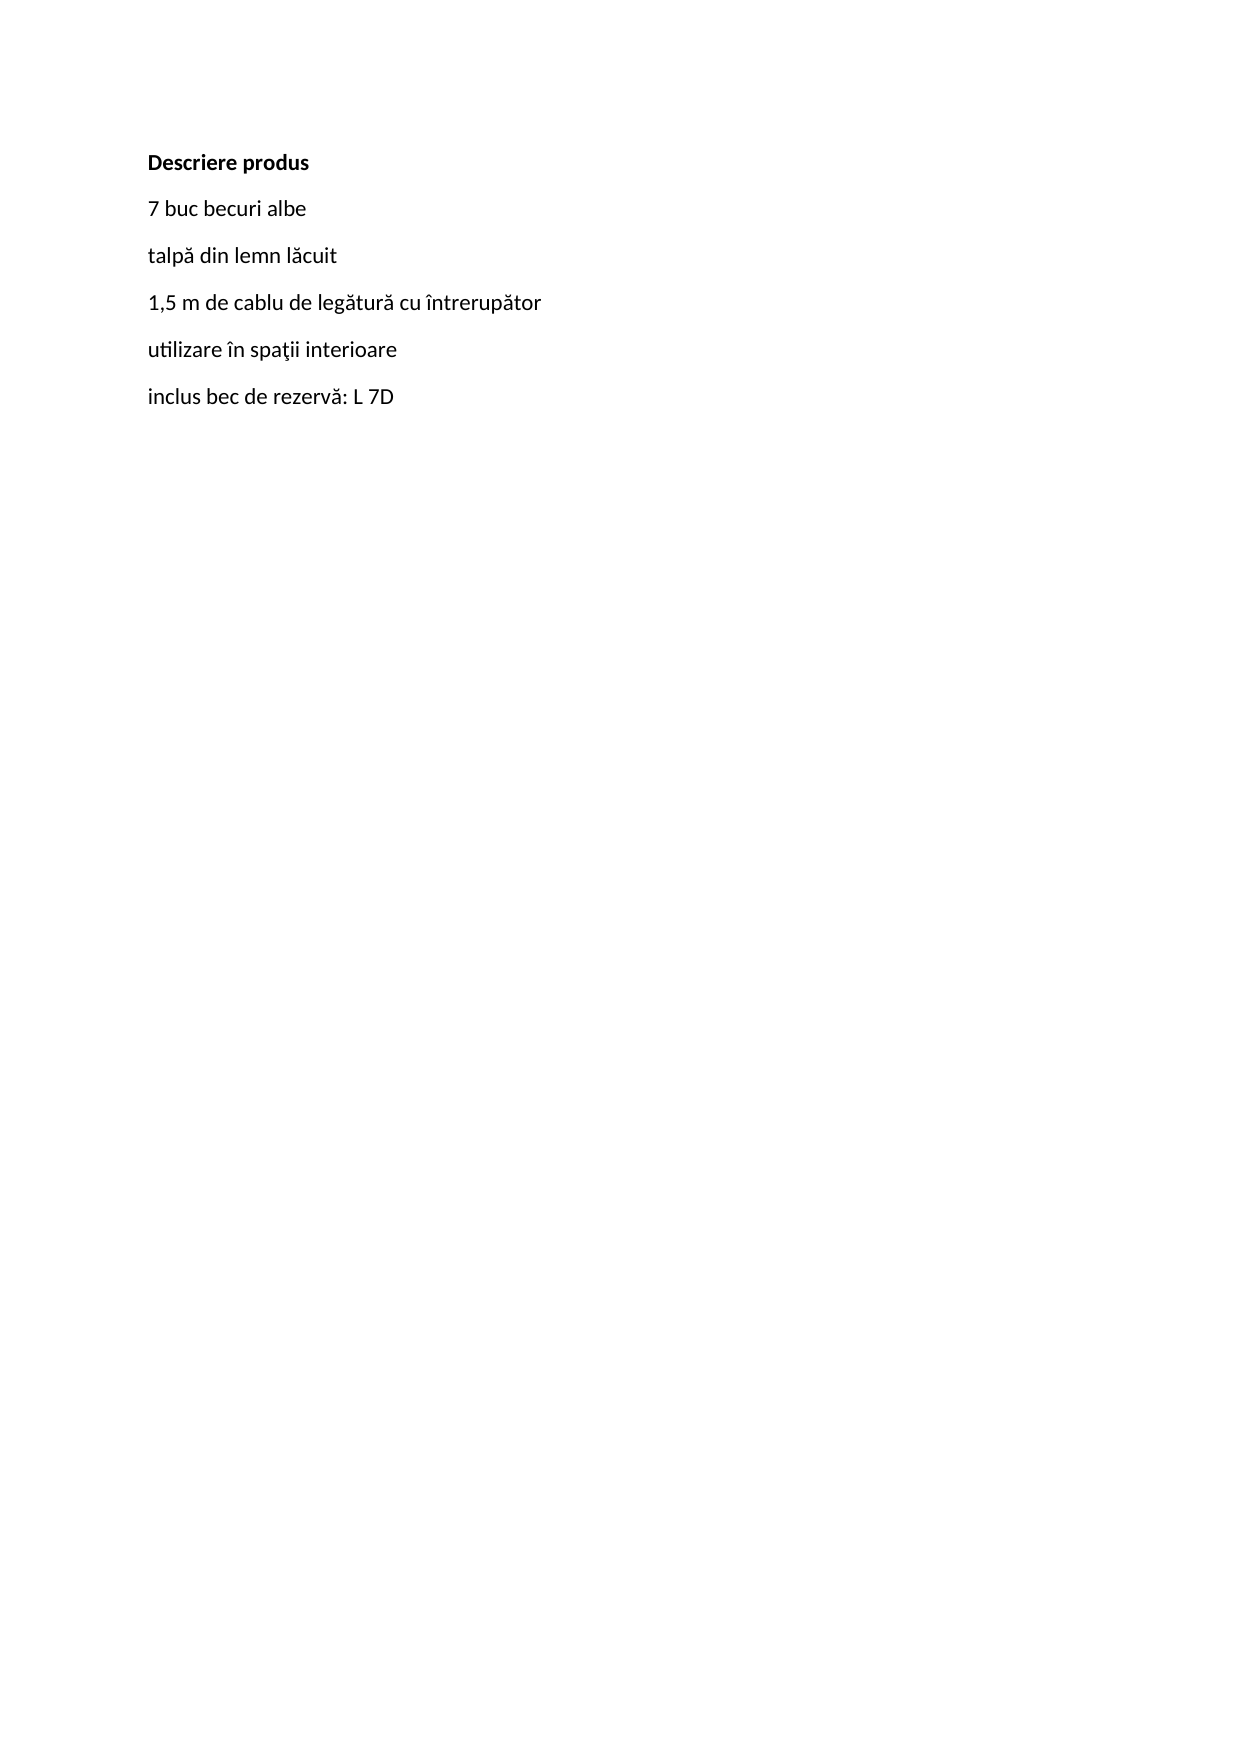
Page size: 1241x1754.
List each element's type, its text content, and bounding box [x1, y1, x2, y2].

text 7 buc becuri albe [148, 194, 1093, 222]
text utilizare în spaţii interioare [148, 335, 1093, 363]
text inclus bec de rezervă: L 7D [148, 382, 1093, 410]
text talpă din lemn lăcuit [148, 241, 1093, 269]
text 1,5 m de cablu de legătură cu întrerupător [148, 288, 1093, 316]
text Descriere produs [148, 148, 1093, 176]
